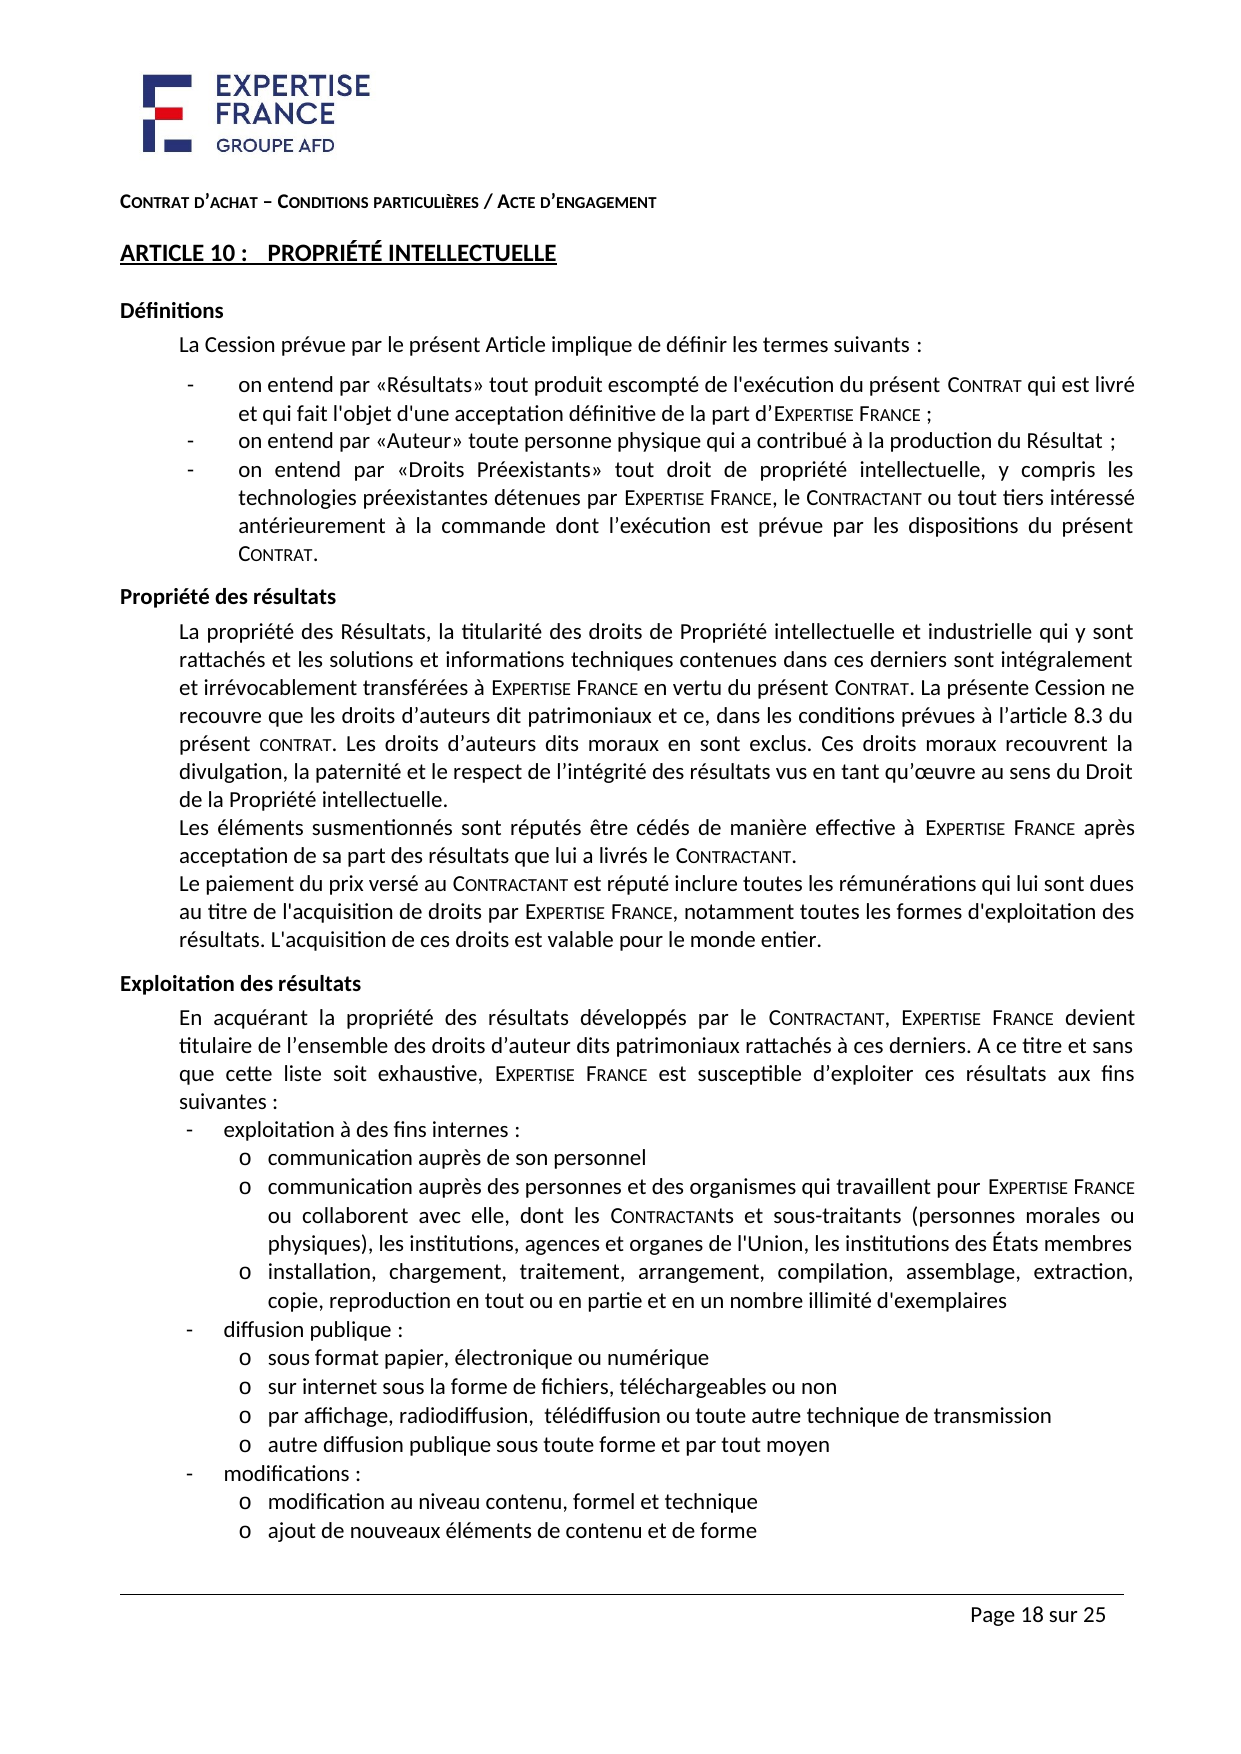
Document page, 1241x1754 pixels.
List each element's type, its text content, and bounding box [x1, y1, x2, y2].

list modification au niveau contenu, formel et technique [238, 1487, 1135, 1517]
list modifications : [186, 1459, 1135, 1487]
subtitle Exploitation des résultats [120, 966, 1135, 997]
text Les éléments susmentionnés sont réputés être cédés de manière effective à Expertise France après acceptation de sa part des résultats que lui a livrés le Contractant. [179, 813, 1135, 869]
list par affichage, radiodiffusion, télédiffusion ou toute autre technique de transmission [238, 1401, 1135, 1430]
list on entend par «Auteur» toute personne physique qui a contribué à la production du Résultat ; [187, 427, 1135, 455]
list exploitation à des fins internes : [186, 1115, 1135, 1143]
subtitle Propriété des résultats [120, 579, 1135, 611]
list sur internet sous la forme de fichiers, téléchargeables ou non [238, 1372, 1135, 1401]
list communication auprès de son personnel [238, 1143, 1135, 1172]
text La Cession prévue par le présent Article implique de définir les termes suivants : [179, 330, 1135, 358]
list installation, chargement, traitement, arrangement, compilation, assemblage, extraction, copie, reproduction en tout ou en partie et en un nombre illimité d'exemplaires [238, 1257, 1135, 1315]
list sous format papier, électronique ou numérique [238, 1343, 1135, 1372]
subtitle Définitions [120, 293, 1135, 324]
list autre diffusion publique sous toute forme et par tout moyen [238, 1430, 1135, 1459]
list diffusion publique : [186, 1315, 1135, 1343]
text La propriété des Résultats, la titularité des droits de Propriété intellectuelle et industrielle qui y sont rattachés et les solutions et informations techniques contenues dans ces derniers sont intégralement et irrévocablement transférées à Expertise France en vertu du présent Contrat. La présente Cession ne recouvre que les droits d’auteurs dit patrimoniaux et ce, dans les conditions prévues à l’article 8.3 du présent contrat. Les droits d’auteurs dits moraux en sont exclus. Ces droits moraux recouvrent la divulgation, la paternité et le respect de l’intégrité des résultats vus en tant qu’œuvre au sens du Droit de la Propriété intellectuelle. [179, 617, 1135, 813]
list on entend par «Résultats» tout produit escompté de l'exécution du présent Contrat qui est livré et qui fait l'objet d'une acceptation définitive de la part d’Expertise France ; [187, 371, 1135, 427]
picture [120, 41, 397, 183]
list propriÉtÉ intellectuelle [120, 237, 1135, 268]
list communication auprès des personnes et des organismes qui travaillent pour Expertise France ou collaborent avec elle, dont les Contractants et sous-traitants (personnes morales ou physiques), les institutions, agences et organes de l'Union, les institutions des États membres [238, 1172, 1135, 1257]
list on entend par «Droits Préexistants» tout droit de propriété intellectuelle, y compris les technologies préexistantes détenues par Expertise France, le Contractant ou tout tiers intéressé antérieurement à la commande dont l’exécution est prévue par les dispositions du présent Contrat. [187, 455, 1135, 567]
text En acquérant la propriété des résultats développés par le Contractant, Expertise France devient titulaire de l’ensemble des droits d’auteur dits patrimoniaux rattachés à ces derniers. A ce titre et sans que cette liste soit exhaustive, Expertise France est susceptible d’exploiter ces résultats aux fins suivantes : [179, 1003, 1135, 1115]
text Le paiement du prix versé au Contractant est réputé inclure toutes les rémunérations qui lui sont dues au titre de l'acquisition de droits par Expertise France, notamment toutes les formes d'exploitation des résultats. L'acquisition de ces droits est valable pour le monde entier. [179, 869, 1135, 953]
list ajout de nouveaux éléments de contenu et de forme [238, 1517, 1135, 1546]
